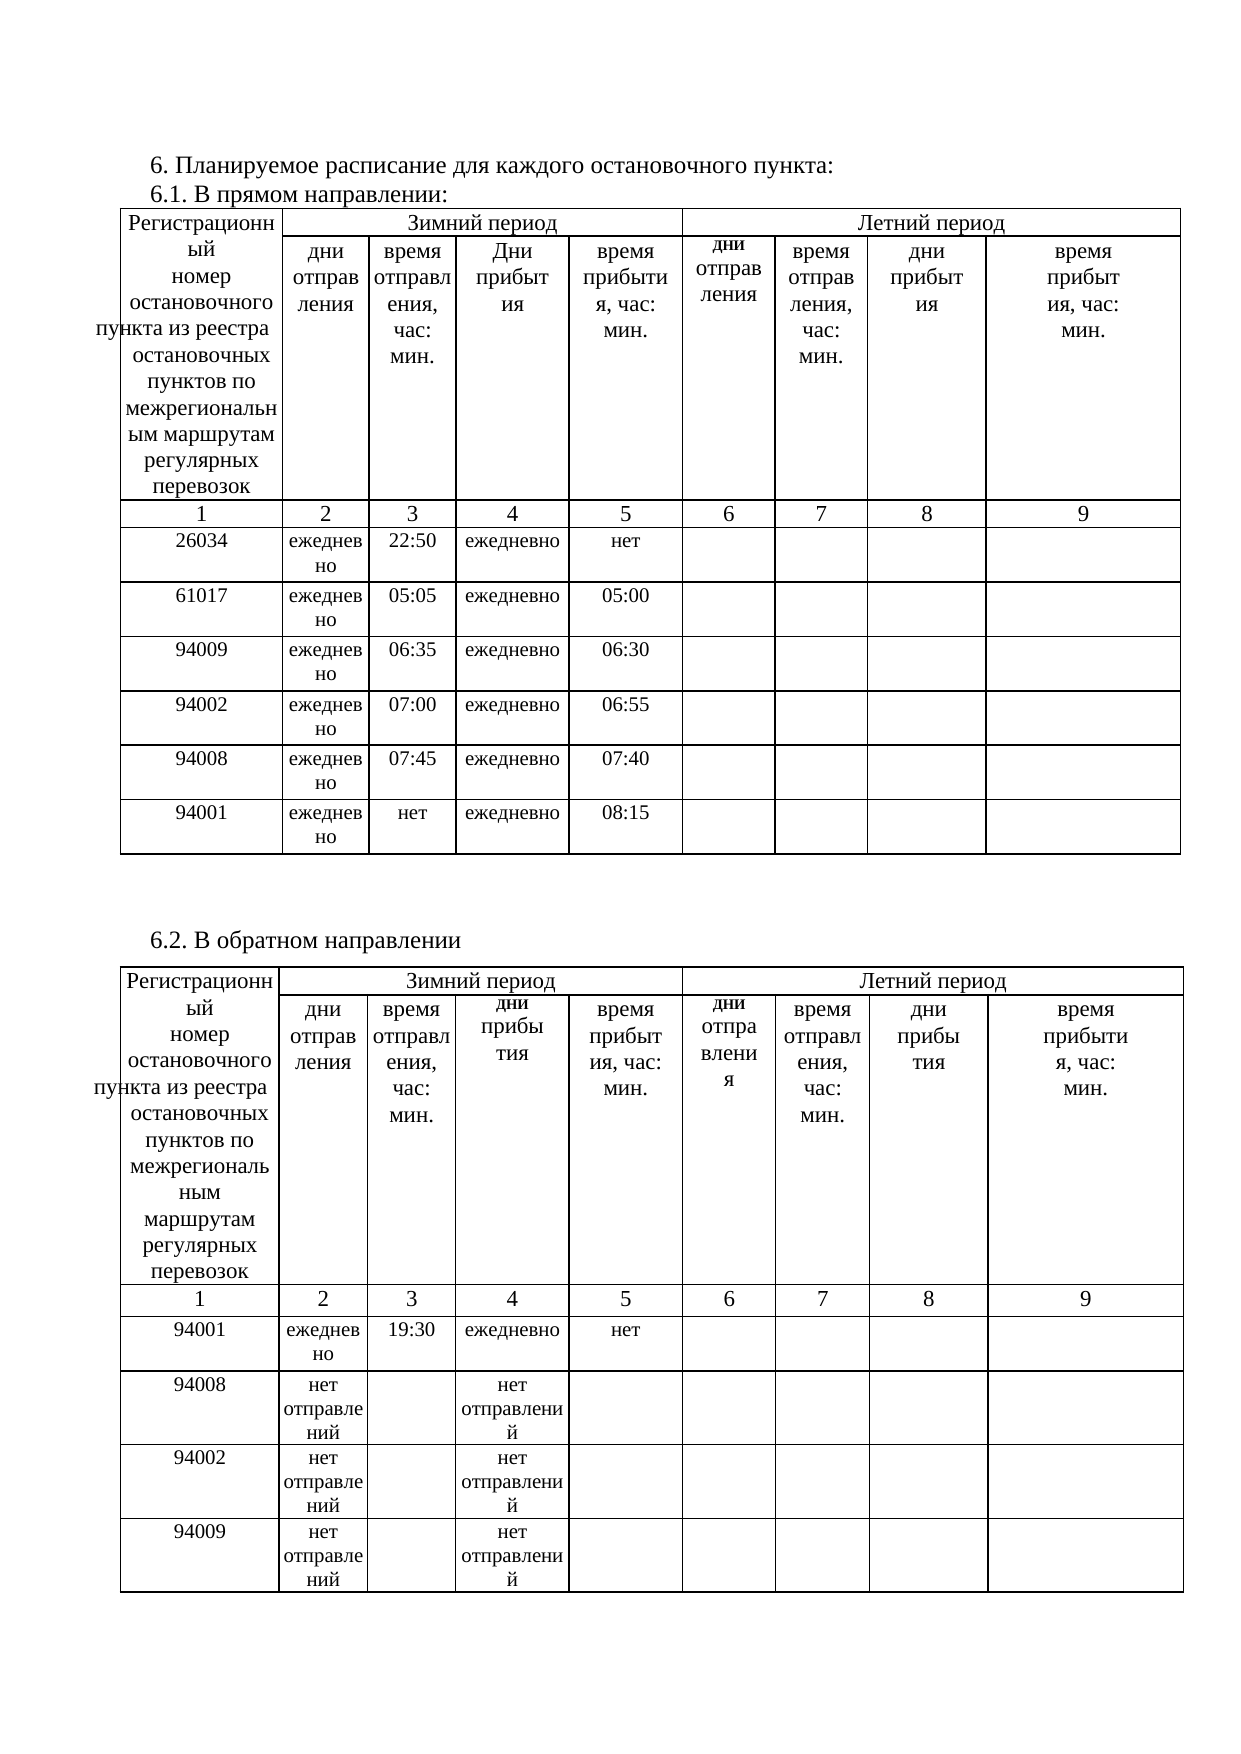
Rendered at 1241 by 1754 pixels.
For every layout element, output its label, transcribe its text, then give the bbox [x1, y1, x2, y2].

table_cell 06:55 [570, 692, 682, 744]
table_cell [683, 800, 774, 853]
table_cell 94002 [121, 1445, 278, 1517]
table_header Летний период [683, 968, 1183, 994]
table_cell [776, 746, 867, 799]
table_cell [989, 1445, 1183, 1517]
table_cell нет отправлений [280, 1519, 367, 1591]
table_cell [870, 1519, 987, 1591]
table_cell 08:15 [570, 800, 682, 853]
table_cell [683, 637, 774, 690]
table_cell 8 [870, 1285, 987, 1316]
table_cell 94008 [121, 1372, 278, 1444]
table_cell 94009 [121, 1519, 278, 1591]
table_cell [683, 1372, 775, 1444]
table_cell [776, 583, 867, 636]
table_cell время отправл ения, час: мин. [368, 996, 455, 1284]
table_cell ежедневно [283, 800, 368, 853]
table_cell [776, 1372, 869, 1444]
table_cell [570, 1519, 682, 1591]
table_cell 06:35 [370, 637, 455, 690]
table_cell нет [570, 528, 682, 581]
table_cell [868, 746, 985, 799]
table_cell [870, 1445, 987, 1517]
table_cell [368, 1445, 455, 1517]
table_cell [868, 583, 985, 636]
table_cell 61017 [121, 583, 282, 636]
table_cell 3 [368, 1285, 455, 1316]
table_cell время прибыт ия, час: мин. [987, 237, 1180, 499]
table_cell [868, 800, 985, 853]
table_cell [776, 528, 867, 581]
table_cell [776, 692, 867, 744]
table_cell 19:30 [368, 1317, 455, 1370]
table_cell 2 [280, 1285, 367, 1316]
table_cell [368, 1519, 455, 1591]
table_cell 7 [776, 1285, 869, 1316]
table_cell [870, 1372, 987, 1444]
table_cell [987, 692, 1180, 744]
table_cell 1 [121, 501, 282, 527]
text 6. Планируемое расписание для каждого остановочного пункта: [150, 150, 1090, 179]
table_cell ежедневно [457, 583, 568, 636]
table_cell время отправл ения, час: мин. [370, 237, 455, 499]
table_header Зимний период [283, 209, 682, 235]
table_header Регистрационный номер остановочного пункта из реестра остановочных пунктов по межрегиональным маршрутам регулярных перевозок [121, 209, 282, 499]
table_cell [987, 637, 1180, 690]
table_cell 05:00 [570, 583, 682, 636]
table_cell ежедневно [283, 692, 368, 744]
table_cell [989, 1372, 1183, 1444]
text 6.2. В обратном направлении [150, 925, 1090, 953]
table_header Зимний период [280, 968, 682, 994]
table_cell 2 [283, 501, 368, 527]
table_cell ДНИ отправ ления [683, 237, 774, 499]
table_cell 94001 [121, 800, 282, 853]
table_cell ежедневно [457, 528, 568, 581]
table_cell [987, 800, 1180, 853]
table_cell ДНИ прибы тия [456, 996, 568, 1284]
table_cell ежедневно [283, 637, 368, 690]
table_cell 3 [370, 501, 455, 527]
table_cell 22:50 [370, 528, 455, 581]
text 6.1. В прямом направлении: [150, 179, 1090, 207]
table_cell 06:30 [570, 637, 682, 690]
table_cell время отправл ения, час: мин. [776, 996, 869, 1284]
table_cell [989, 1317, 1183, 1370]
table_cell [989, 1519, 1183, 1591]
table_cell 9 [987, 501, 1180, 527]
table_cell нет отправлений [456, 1372, 568, 1444]
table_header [121, 968, 278, 1284]
table_header Летний период [683, 209, 1180, 235]
table_cell [776, 1445, 869, 1517]
table_cell [870, 1317, 987, 1370]
table_cell 07:00 [370, 692, 455, 744]
table_cell 9 [989, 1285, 1183, 1316]
table_cell [776, 800, 867, 853]
table_cell [868, 528, 985, 581]
table_cell [868, 637, 985, 690]
table_cell [368, 1372, 455, 1444]
table_cell ежедневно [457, 800, 568, 853]
table_cell ежедневно [457, 637, 568, 690]
table_cell время прибыти я, час: мин. [570, 237, 682, 499]
table_cell ежедневно [283, 528, 368, 581]
table_cell [683, 1519, 775, 1591]
table_cell [683, 528, 774, 581]
table_cell 4 [456, 1285, 568, 1316]
table_cell [570, 1445, 682, 1517]
table_cell ежедневно [456, 1317, 568, 1370]
table_cell нет отправлений [280, 1445, 367, 1517]
table_cell нет отправлений [280, 1372, 367, 1444]
table_cell [868, 692, 985, 744]
table_cell [683, 1445, 775, 1517]
table_cell ДНИ отпра влени я [683, 996, 775, 1284]
table_cell нет [370, 800, 455, 853]
table_cell 6 [683, 1285, 775, 1316]
table_cell 1 [121, 1285, 278, 1316]
table_cell [683, 1317, 775, 1370]
table_cell ежедневно [457, 746, 568, 799]
table_cell нет отправлений [456, 1445, 568, 1517]
table_cell 4 [457, 501, 568, 527]
table_cell [683, 746, 774, 799]
table_cell дни прибыт ия [868, 237, 985, 499]
table_cell 94009 [121, 637, 282, 690]
table_cell время отправ ления, час: мин. [776, 237, 867, 499]
table_cell 5 [570, 501, 682, 527]
table_cell 05:05 [370, 583, 455, 636]
table_cell [987, 583, 1180, 636]
table_cell нет отправлений [456, 1519, 568, 1591]
table_cell [987, 528, 1180, 581]
table_cell 5 [570, 1285, 682, 1316]
table_cell нет [570, 1317, 682, 1370]
table_cell 26034 [121, 528, 282, 581]
table_cell время прибыти я, час: мин. [989, 996, 1183, 1284]
table_cell 94008 [121, 746, 282, 799]
table_cell 7 [776, 501, 867, 527]
table_cell 94001 [121, 1317, 278, 1370]
table_cell [987, 746, 1180, 799]
table_cell 8 [868, 501, 985, 527]
table_cell дни отправ ления [283, 237, 368, 499]
table_cell время прибыт ия, час: мин. [570, 996, 682, 1284]
table_cell ежедневно [280, 1317, 367, 1370]
table_cell дни прибы тия [870, 996, 987, 1284]
table_cell ежедневно [457, 692, 568, 744]
table_cell [683, 583, 774, 636]
table_cell [776, 1519, 869, 1591]
table_cell 07:40 [570, 746, 682, 799]
table_cell [776, 637, 867, 690]
table_cell 07:45 [370, 746, 455, 799]
table_cell [776, 1317, 869, 1370]
table_cell дни отправ ления [280, 996, 367, 1284]
table_cell ежедневно [283, 746, 368, 799]
table_cell Дни прибыт ия [457, 237, 568, 499]
table_cell 6 [683, 501, 774, 527]
table_cell [570, 1372, 682, 1444]
table_cell ежедневно [283, 583, 368, 636]
table_cell 94002 [121, 692, 282, 744]
table_cell [683, 692, 774, 744]
